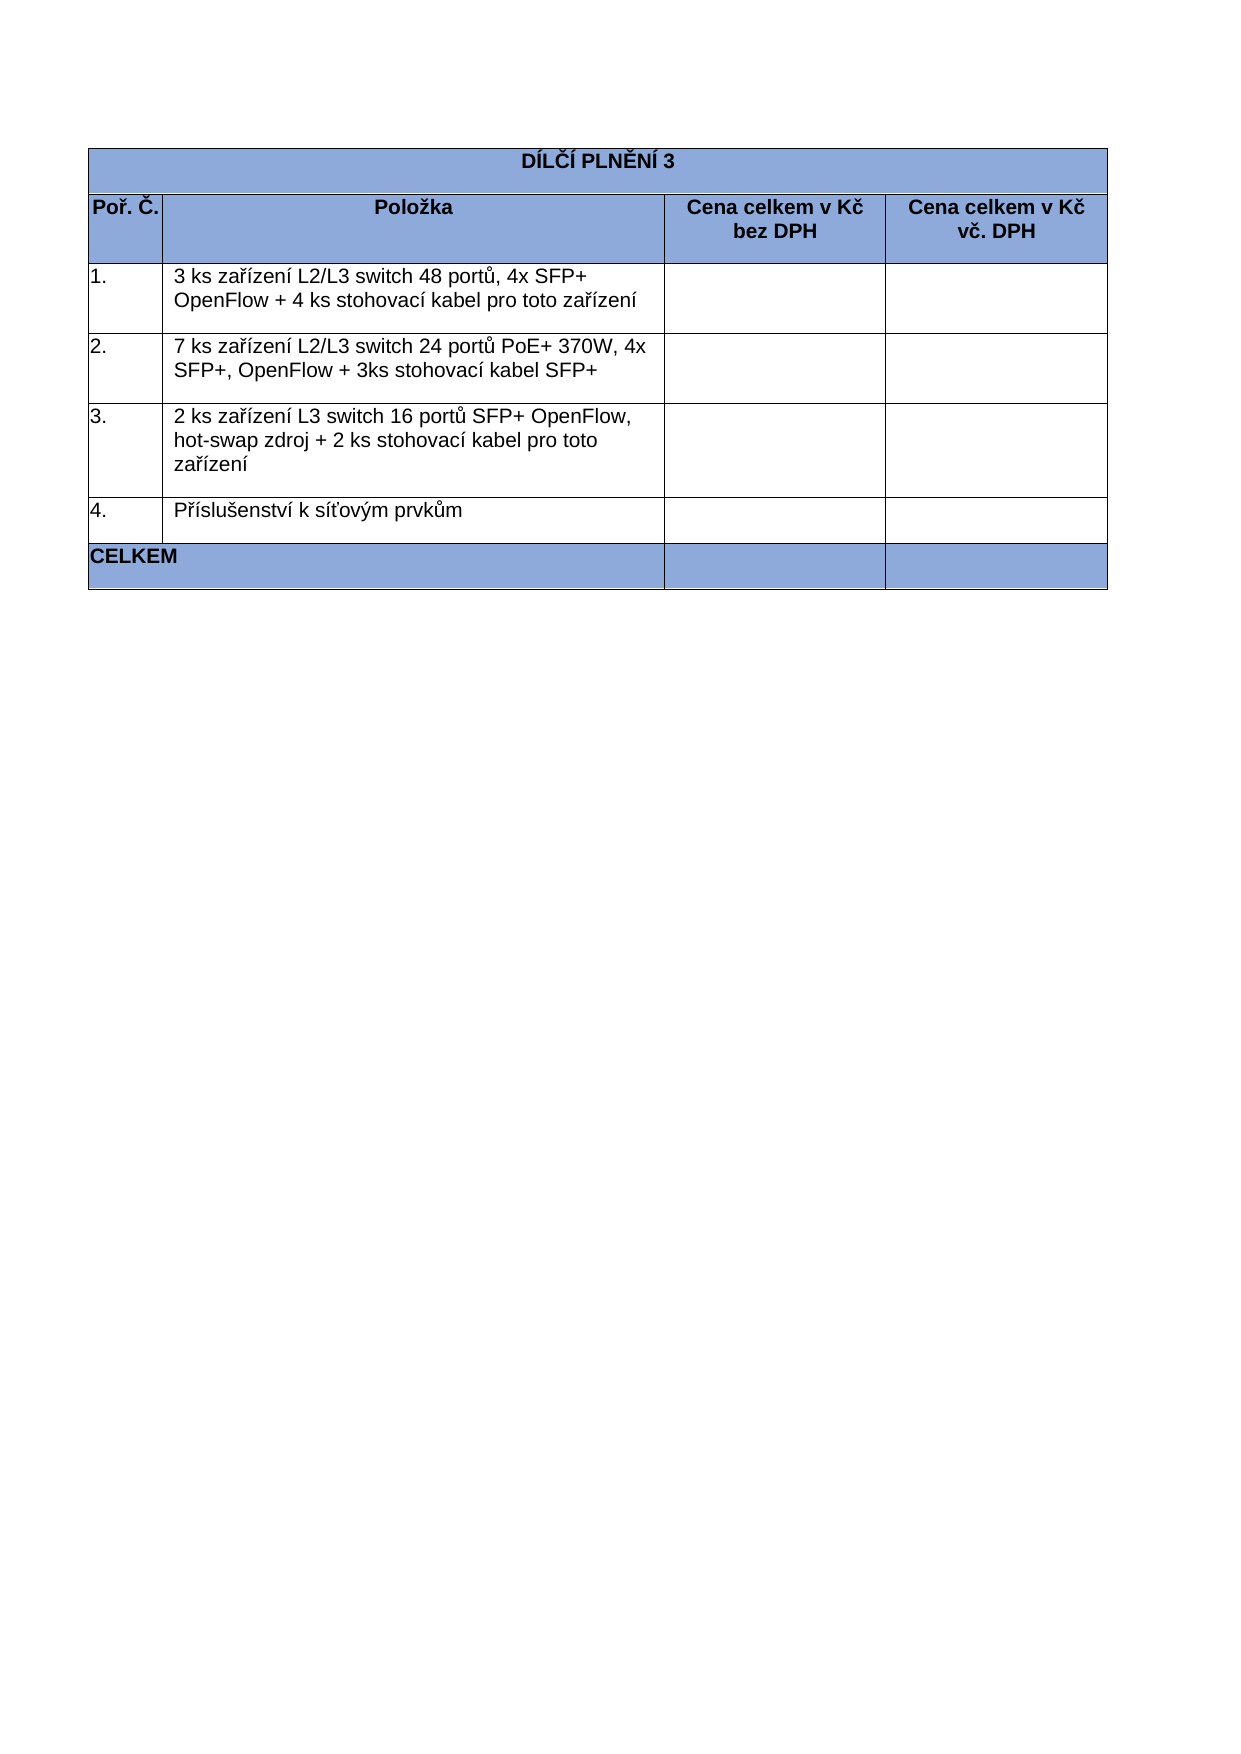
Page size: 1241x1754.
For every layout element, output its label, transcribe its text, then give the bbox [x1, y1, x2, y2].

table_cell Položka [163, 195, 664, 263]
table_cell Cena celkem v Kč bez DPH [665, 195, 885, 263]
table_cell 1. [89, 264, 162, 333]
table_cell 7 ks zařízení L2/L3 switch 24 portů PoE+ 370W, 4x SFP+, OpenFlow + 3ks stohovací kabel SFP+ [163, 334, 664, 403]
table_cell [886, 264, 1107, 333]
table_cell [665, 498, 885, 542]
table_cell [886, 544, 1107, 588]
table_cell [665, 404, 885, 497]
table_cell Příslušenství k síťovým prvkům [163, 498, 664, 542]
table_cell CELKEM [89, 544, 664, 588]
table_cell Poř. Č. [89, 195, 162, 263]
table_cell 3. [89, 404, 162, 497]
table_header DÍLČÍ PLNĚNÍ 3 [89, 149, 1107, 193]
table_cell 2. [89, 334, 162, 403]
table_cell [665, 264, 885, 333]
table_cell [886, 498, 1107, 542]
table_cell [886, 404, 1107, 497]
table_cell [665, 544, 885, 588]
table_cell Cena celkem v Kč vč. DPH [886, 195, 1107, 263]
table_cell [886, 334, 1107, 403]
table_cell [665, 334, 885, 403]
table_cell 2 ks zařízení L3 switch 16 portů SFP+ OpenFlow, hot-swap zdroj + 2 ks stohovací kabel pro toto zařízení [163, 404, 664, 497]
table_cell 4. [89, 498, 162, 542]
table_cell 3 ks zařízení L2/L3 switch 48 portů, 4x SFP+ OpenFlow + 4 ks stohovací kabel pro toto zařízení [163, 264, 664, 333]
